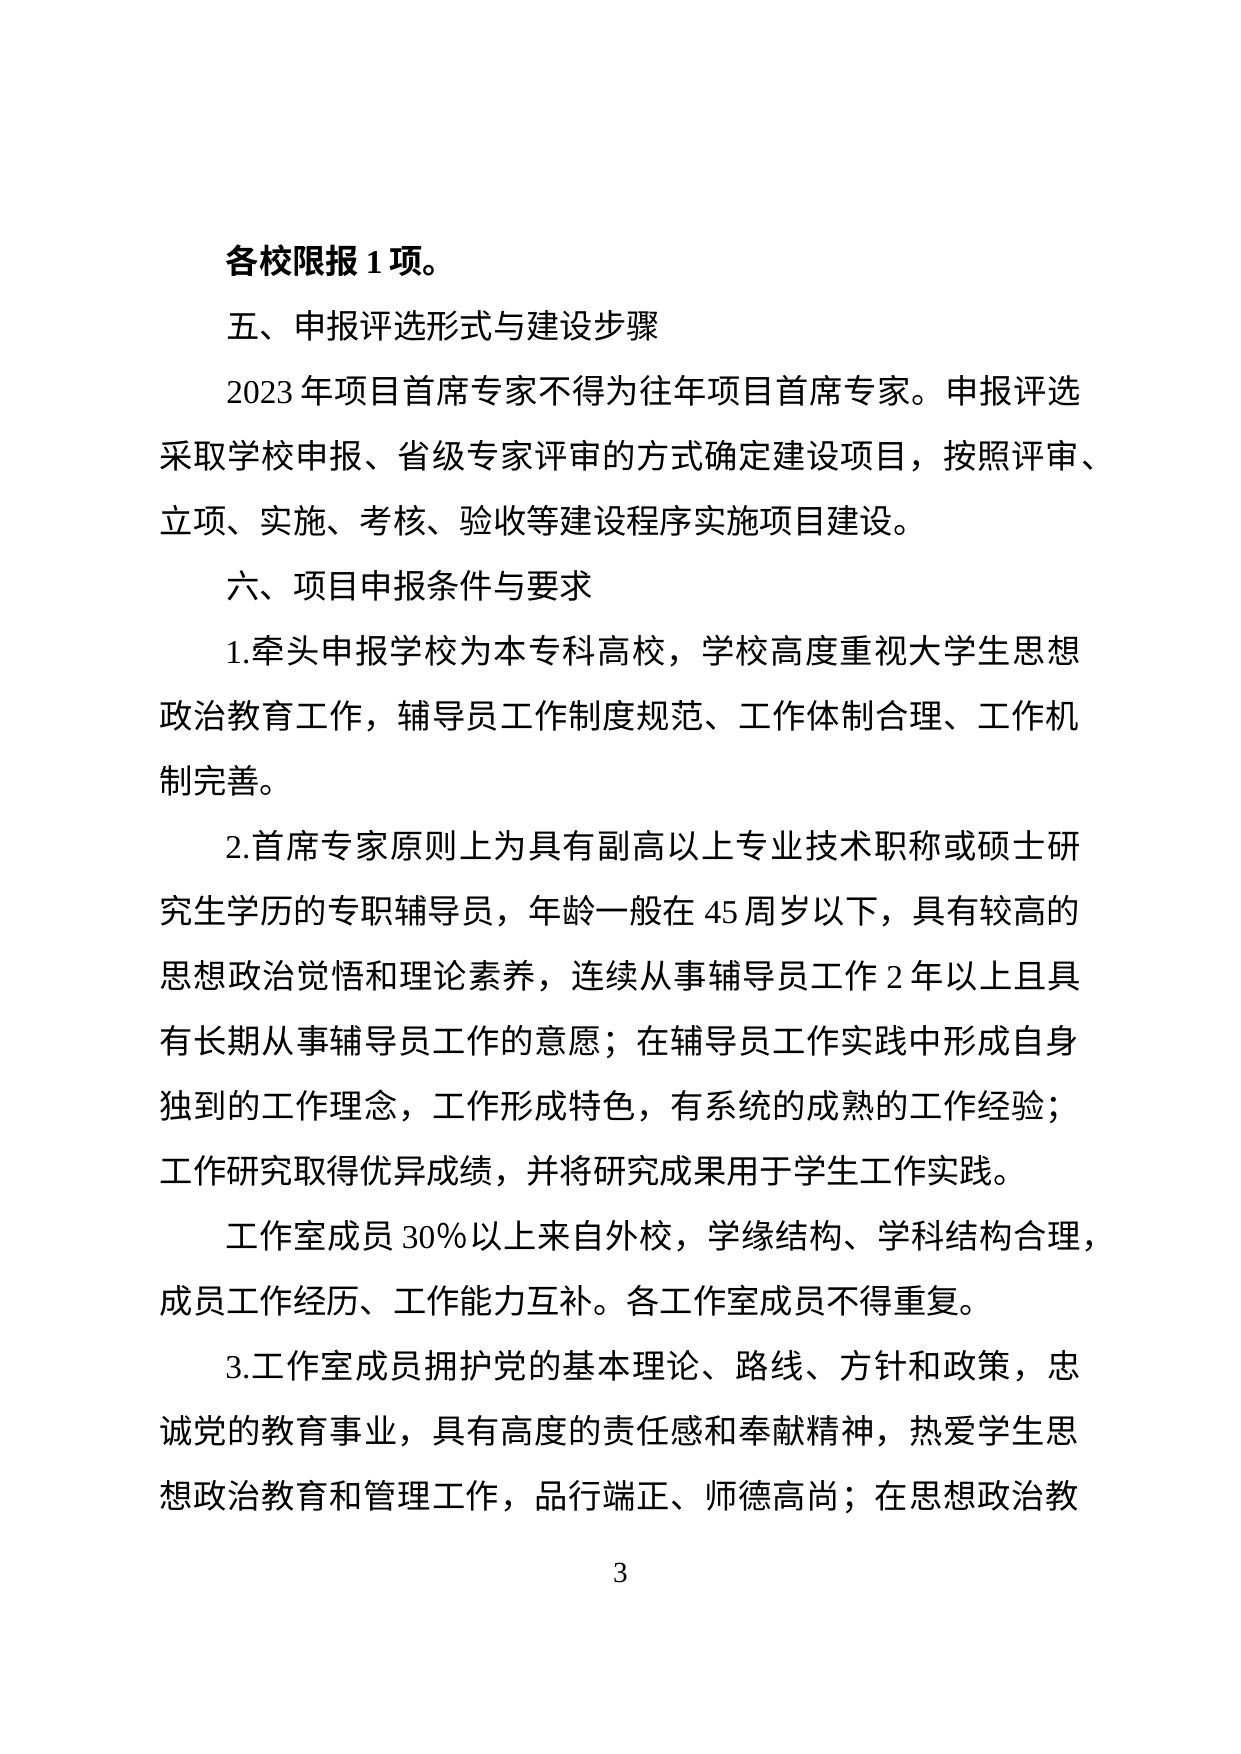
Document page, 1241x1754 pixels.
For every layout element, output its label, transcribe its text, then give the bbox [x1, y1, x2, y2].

text 五、申报评选形式与建设步骤 [159, 292, 1081, 357]
text 六、项目申报条件与要求 [159, 552, 1081, 617]
text 工作室成员30％以上来自外校，学缘结构、学科结构合理，成员工作经历、工作能力互补。各工作室成员不得重复。 [159, 1202, 1081, 1332]
text 2.首席专家原则上为具有副高以上专业技术职称或硕士研究生学历的专职辅导员，年龄一般在45周岁以下，具有较高的思想政治觉悟和理论素养，连续从事辅导员工作2年以上且具有长期从事辅导员工作的意愿；在辅导员工作实践中形成自身独到的工作理念，工作形成特色，有系统的成熟的工作经验；工作研究取得优异成绩，并将研究成果用于学生工作实践。 [159, 812, 1081, 1202]
text 各校限报1项。 [159, 227, 1081, 292]
text 2023年项目首席专家不得为往年项目首席专家。申报评选采取学校申报、省级专家评审的方式确定建设项目，按照评审、立项、实施、考核、验收等建设程序实施项目建设。 [159, 357, 1081, 552]
text 1.牵头申报学校为本专科高校，学校高度重视大学生思想政治教育工作，辅导员工作制度规范、工作体制合理、工作机制完善。 [159, 617, 1081, 812]
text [159, 1332, 1081, 1527]
